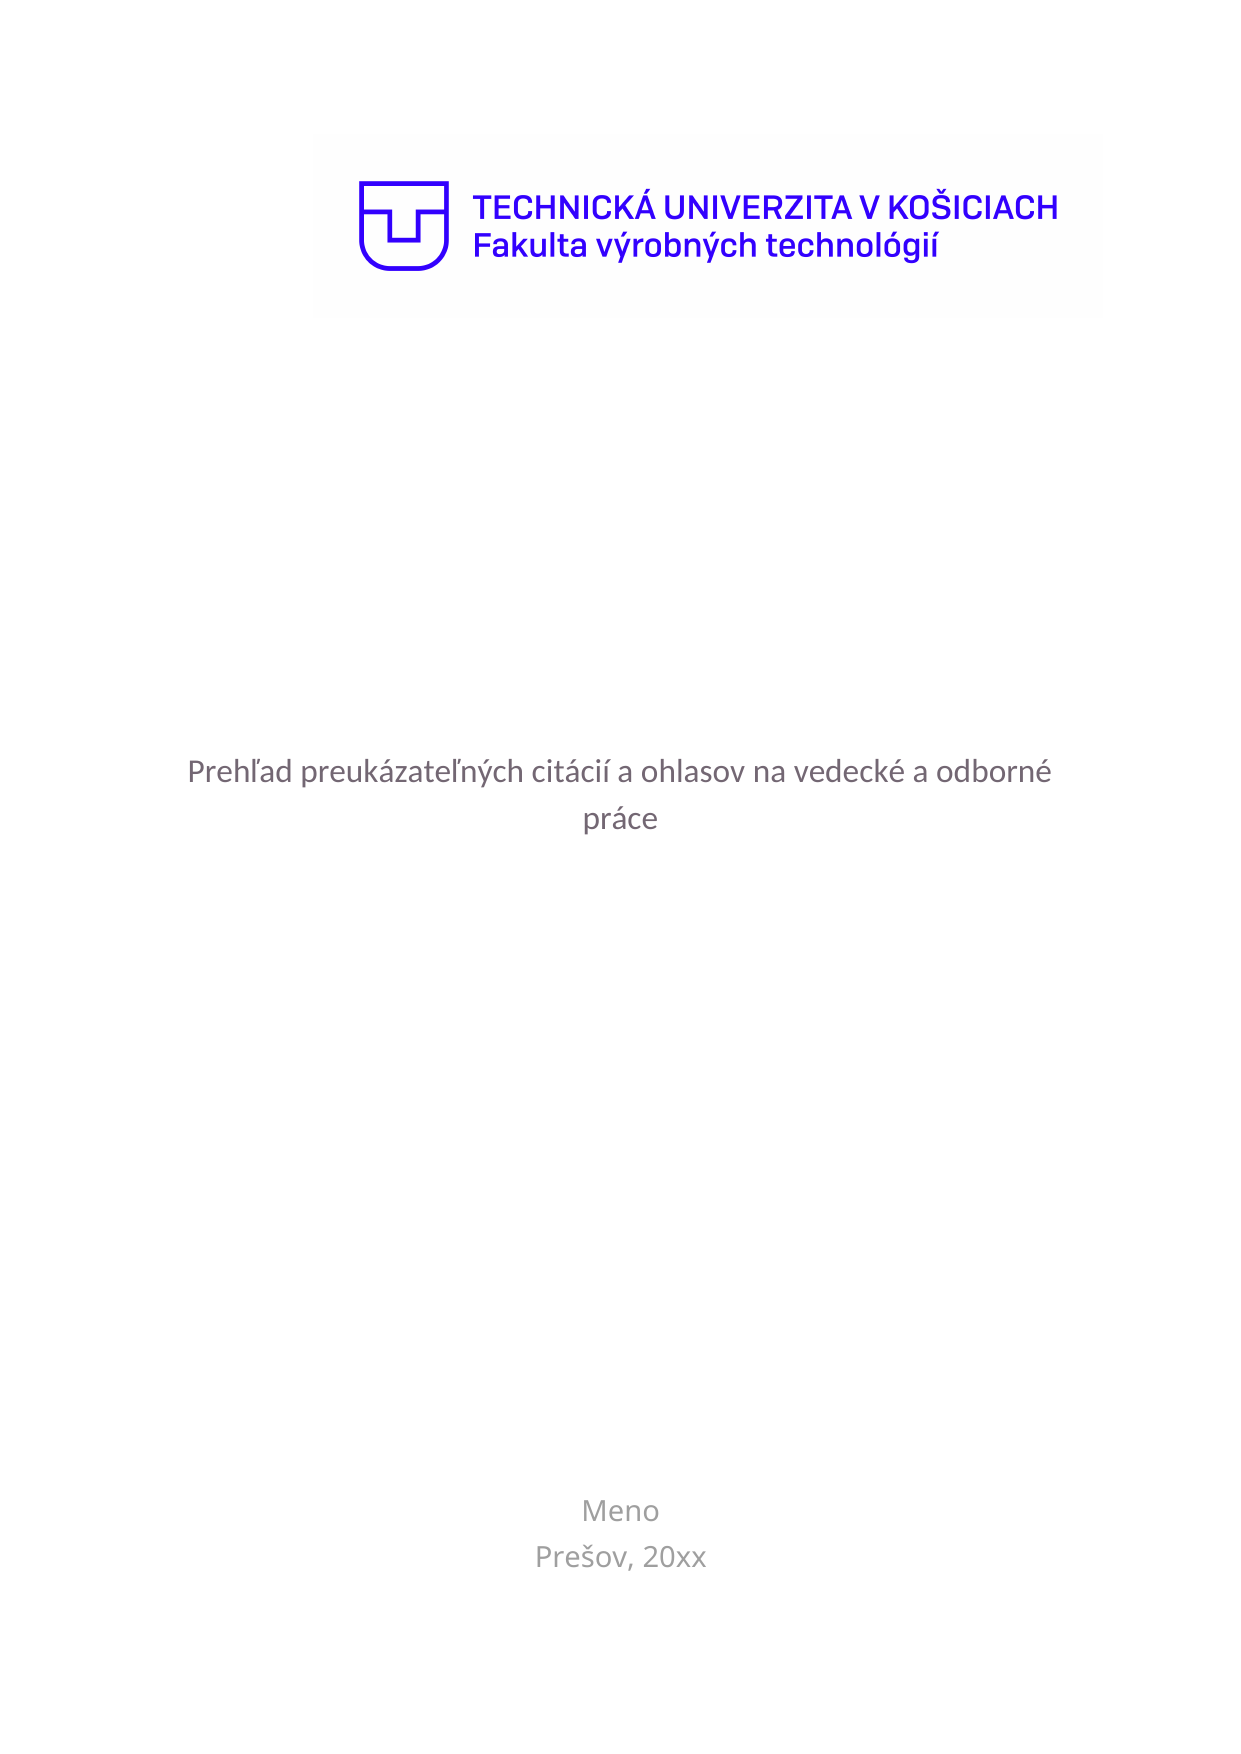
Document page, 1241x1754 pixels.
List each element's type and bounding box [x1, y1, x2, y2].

picture [312, 134, 1104, 318]
